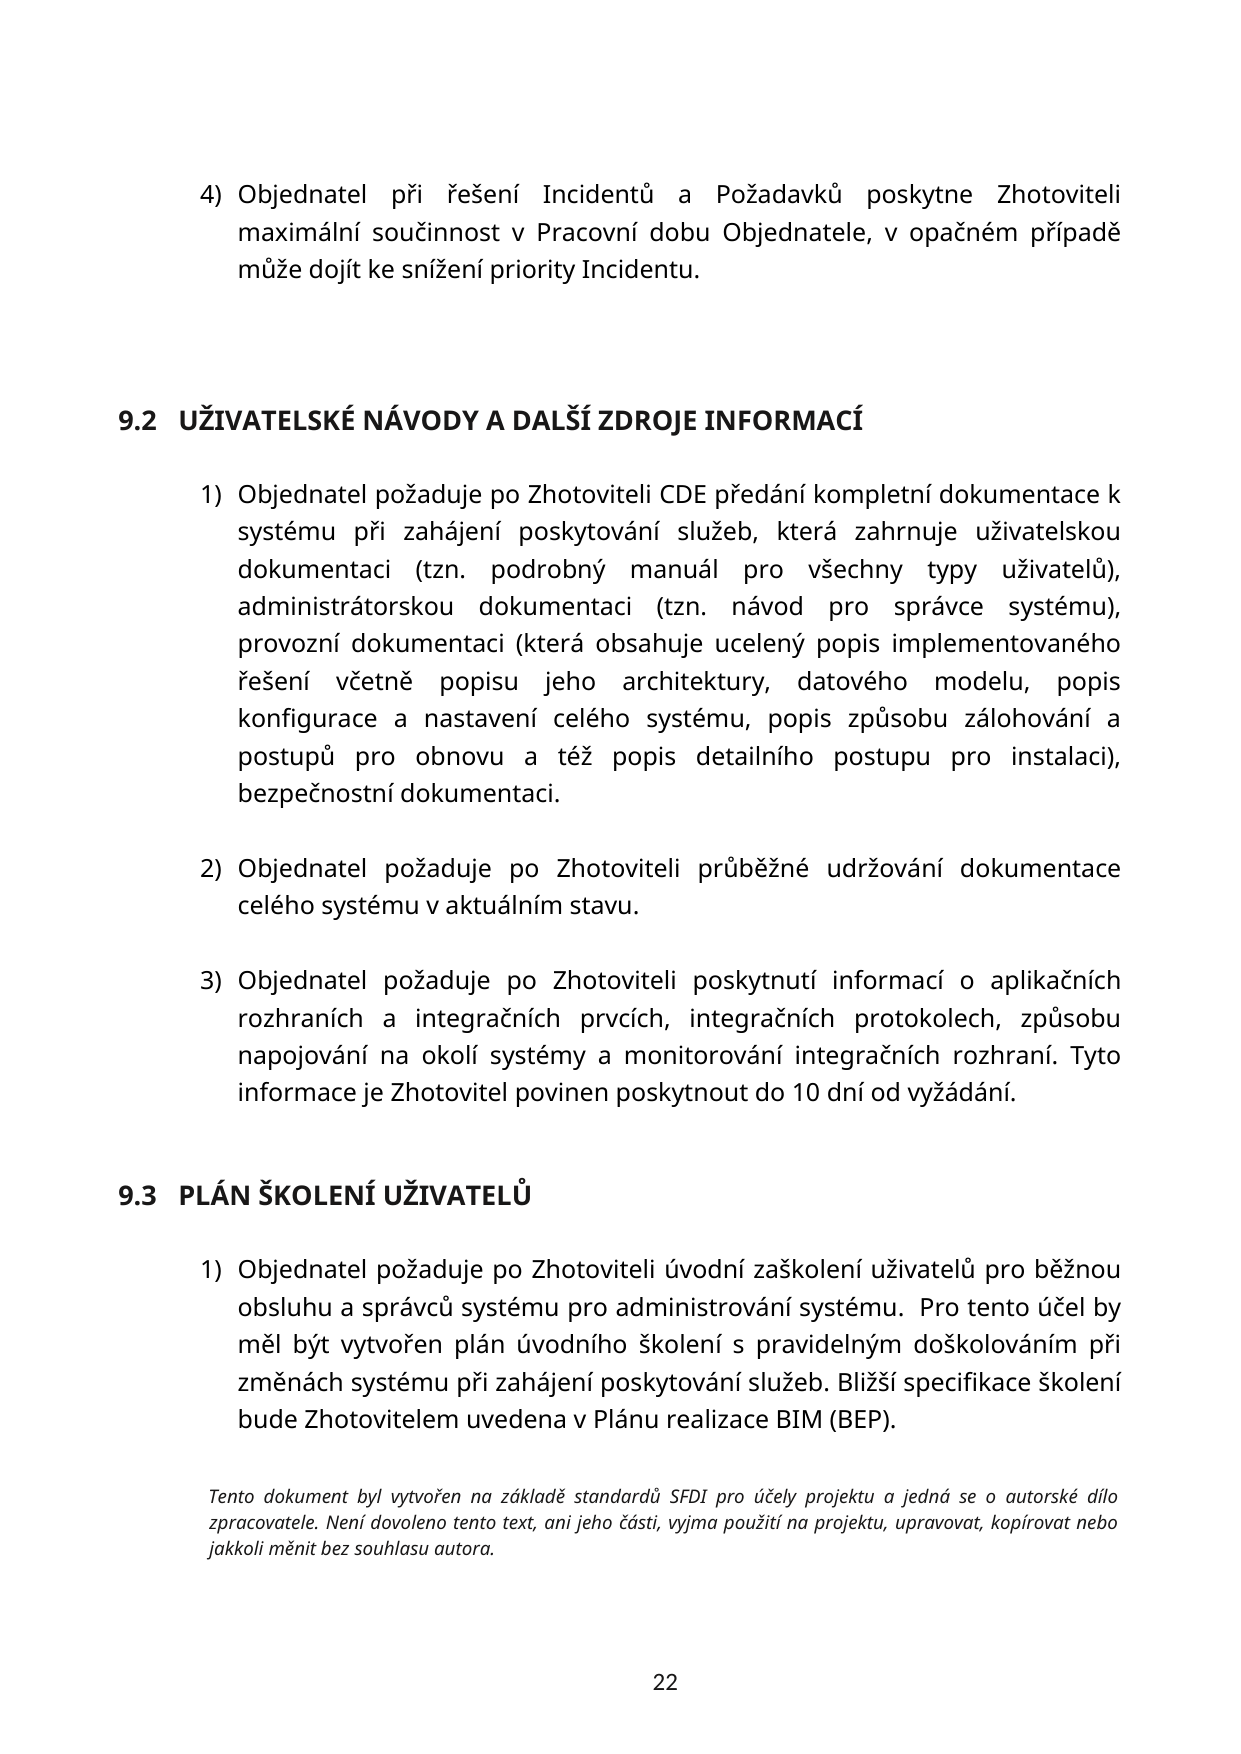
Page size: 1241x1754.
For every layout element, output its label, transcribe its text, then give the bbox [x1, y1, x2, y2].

subtitle Objednatel při řešení Incidentů a Požadavků poskytne Zhotoviteli maximální součinnost v Pracovní dobu Objednatele, v opačném případě může dojít ke snížení priority Incidentu. [200, 177, 1122, 286]
subtitle Objednatel požaduje po Zhotoviteli poskytnutí informací o aplikačních rozhraních a integračních prvcích, integračních protokolech, způsobu napojování na okolí systémy a monitorování integračních rozhraní. Tyto informace je Zhotovitel povinen poskytnout do 10 dní od vyžádání. [200, 963, 1122, 1109]
text Tento dokument byl vytvořen na základě standardů SFDI pro účely projektu a jedná se o autorské dílo zpracovatele. Není dovoleno tento text, ani jeho části, vyjma použití na projektu, upravovat, kopírovat nebo jakkoli měnit bez souhlasu autora. [208, 1483, 1122, 1561]
subtitle Plán školení uživatelů [118, 1177, 1122, 1213]
subtitle Objednatel požaduje po Zhotoviteli průběžné udržování dokumentace celého systému v aktuálním stavu. [200, 851, 1122, 922]
subtitle Uživatelské návody a další zdroje informací [118, 401, 1122, 438]
subtitle Objednatel požaduje po Zhotoviteli CDE předání kompletní dokumentace k systému při zahájení poskytování služeb, která zahrnuje uživatelskou dokumentaci (tzn. podrobný manuál pro všechny typy uživatelů), administrátorskou dokumentaci (tzn. návod pro správce systému), provozní dokumentaci (která obsahuje ucelený popis implementovaného řešení včetně popisu jeho architektury, datového modelu, popis konfigurace a nastavení celého systému, popis způsobu zálohování a postupů pro obnovu a též popis detailního postupu pro instalaci), bezpečnostní dokumentaci. [200, 477, 1122, 810]
subtitle Objednatel požaduje po Zhotoviteli úvodní zaškolení uživatelů pro běžnou obsluhu a správců systému pro administrování systému. Pro tento účel by měl být vytvořen plán úvodního školení s pravidelným doškolováním při změnách systému při zahájení poskytování služeb. Bližší specifikace školení bude Zhotovitelem uvedena v Plánu realizace BIM (BEP). [200, 1252, 1122, 1436]
